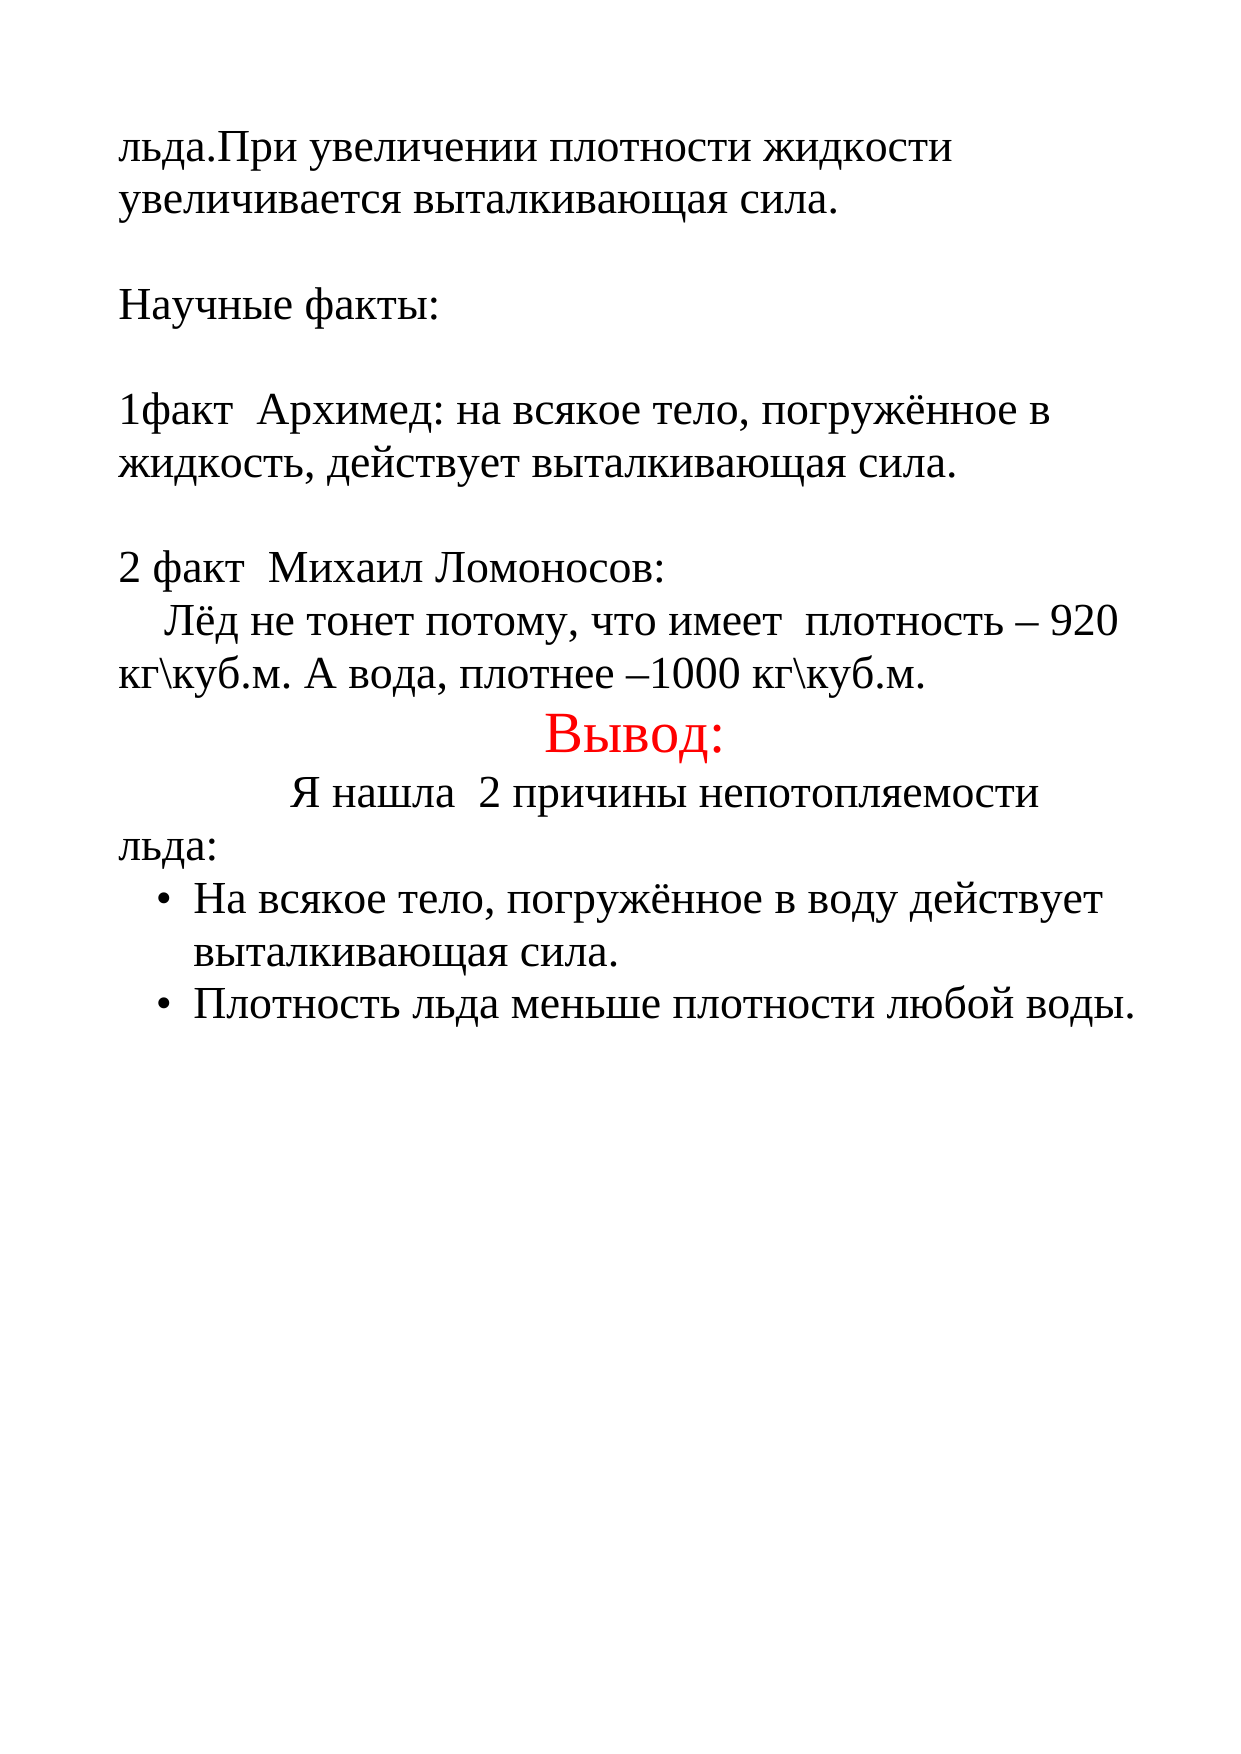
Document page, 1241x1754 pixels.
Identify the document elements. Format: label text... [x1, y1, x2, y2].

text Вывод: [118, 698, 1152, 765]
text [118, 118, 1152, 223]
list Плотность льда меньше плотности любой воды. [156, 976, 1152, 1028]
text 2 факт Михаил Ломоносов: [118, 540, 1152, 592]
text Я нашла 2 причины непотопляемости льда: [118, 765, 1152, 870]
text 1факт Архимед: на всякое тело, погружённое в жидкость, действует выталкивающая сила. [118, 382, 1152, 487]
text Научные факты: [118, 276, 1152, 329]
list На всякое тело, погружённое в воду действует выталкивающая сила. [156, 870, 1152, 976]
text Лёд не тонет потому, что имеет плотность – 920 кг\куб.м. А вода, плотнее –1000 кг\куб.м. [118, 592, 1152, 698]
